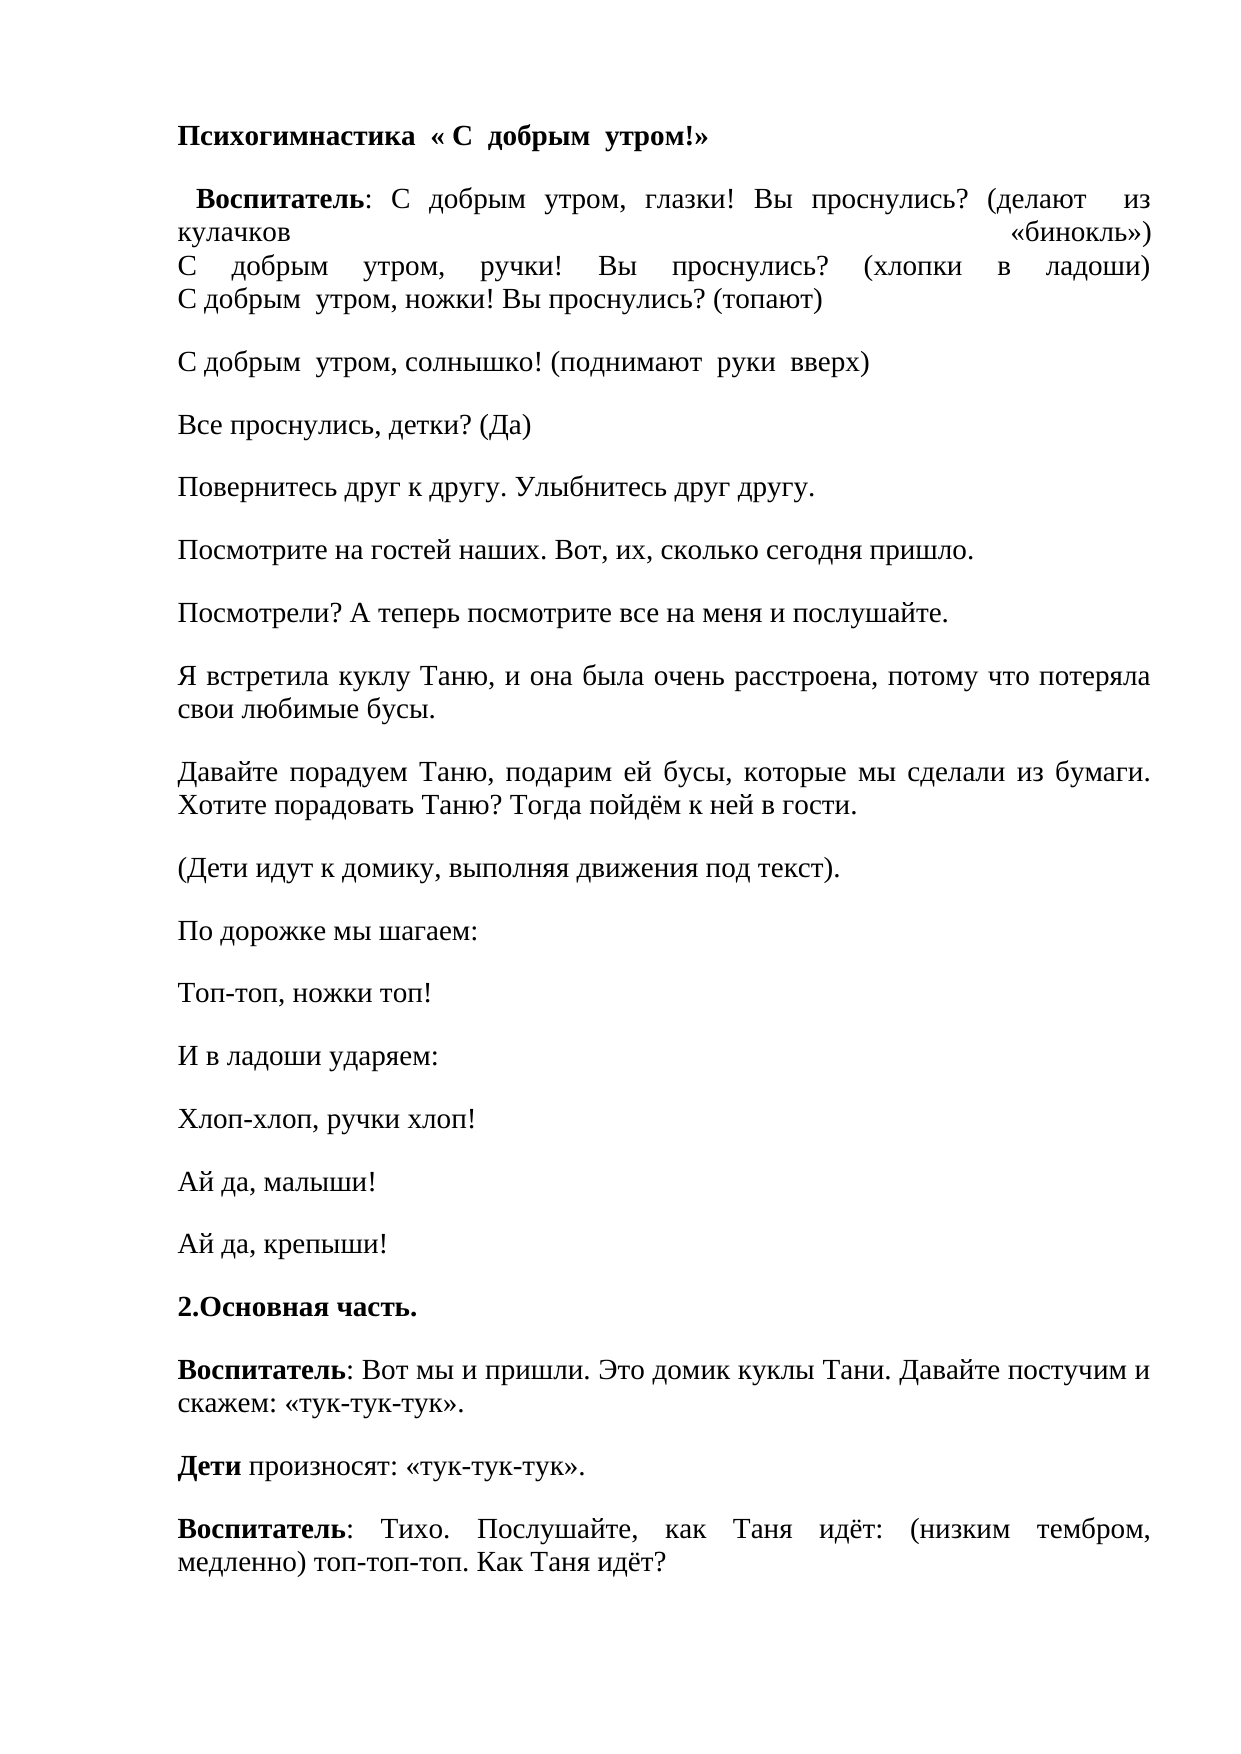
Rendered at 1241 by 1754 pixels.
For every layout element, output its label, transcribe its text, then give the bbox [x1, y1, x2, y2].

text Воспитатель: Тихо. Послушайте, как Таня идёт: (низким тембром, медленно) топ-топ-топ. Как Таня идёт? [177, 1511, 1152, 1578]
text 2.Основная часть. [177, 1289, 1152, 1323]
text Посмотрели? А теперь посмотрите все на меня и послушайте. [177, 595, 1152, 628]
text Я встретила куклу Таню, и она была очень расстроена, потому что потеряла свои любимые бусы. [177, 658, 1152, 725]
text Давайте порадуем Таню, подарим ей бусы, которые мы сделали из бумаги. Хотите порадовать Таню? Тогда пойдём к ней в гости. [177, 754, 1152, 821]
text По дорожке мы шагаем: [177, 913, 1152, 946]
text Хлоп-хлоп, ручки хлоп! [177, 1101, 1152, 1134]
text Ай да, малыши! [177, 1164, 1152, 1197]
text Воспитатель: С добрым утром, глазки! Вы проснулись? (делают из кулачков «бинокль») С добрым утром, ручки! Вы проснулись? (хлопки в ладоши) С добрым утром, ножки! Вы проснулись? (топают) [177, 181, 1152, 315]
text Посмотрите на гостей наших. Вот, их, сколько сегодня пришло. [177, 532, 1152, 566]
text Психогимнастика « С добрым утром!» [177, 118, 1152, 152]
text С добрым утром, солнышко! (поднимают руки вверх) [177, 344, 1152, 378]
text Повернитесь друг к другу. Улыбнитесь друг другу. [177, 469, 1152, 503]
text Дети произносят: «тук-тук-тук». [177, 1448, 1152, 1482]
text И в ладоши ударяем: [177, 1038, 1152, 1072]
text Воспитатель: Вот мы и пришли. Это домик куклы Тани. Давайте постучим и скажем: «тук-тук-тук». [177, 1352, 1152, 1419]
text Ай да, крепыши! [177, 1226, 1152, 1260]
text (Дети идут к домику, выполняя движения под текст). [177, 850, 1152, 884]
text Топ-топ, ножки топ! [177, 976, 1152, 1009]
text Все проснулись, детки? (Да) [177, 407, 1152, 440]
